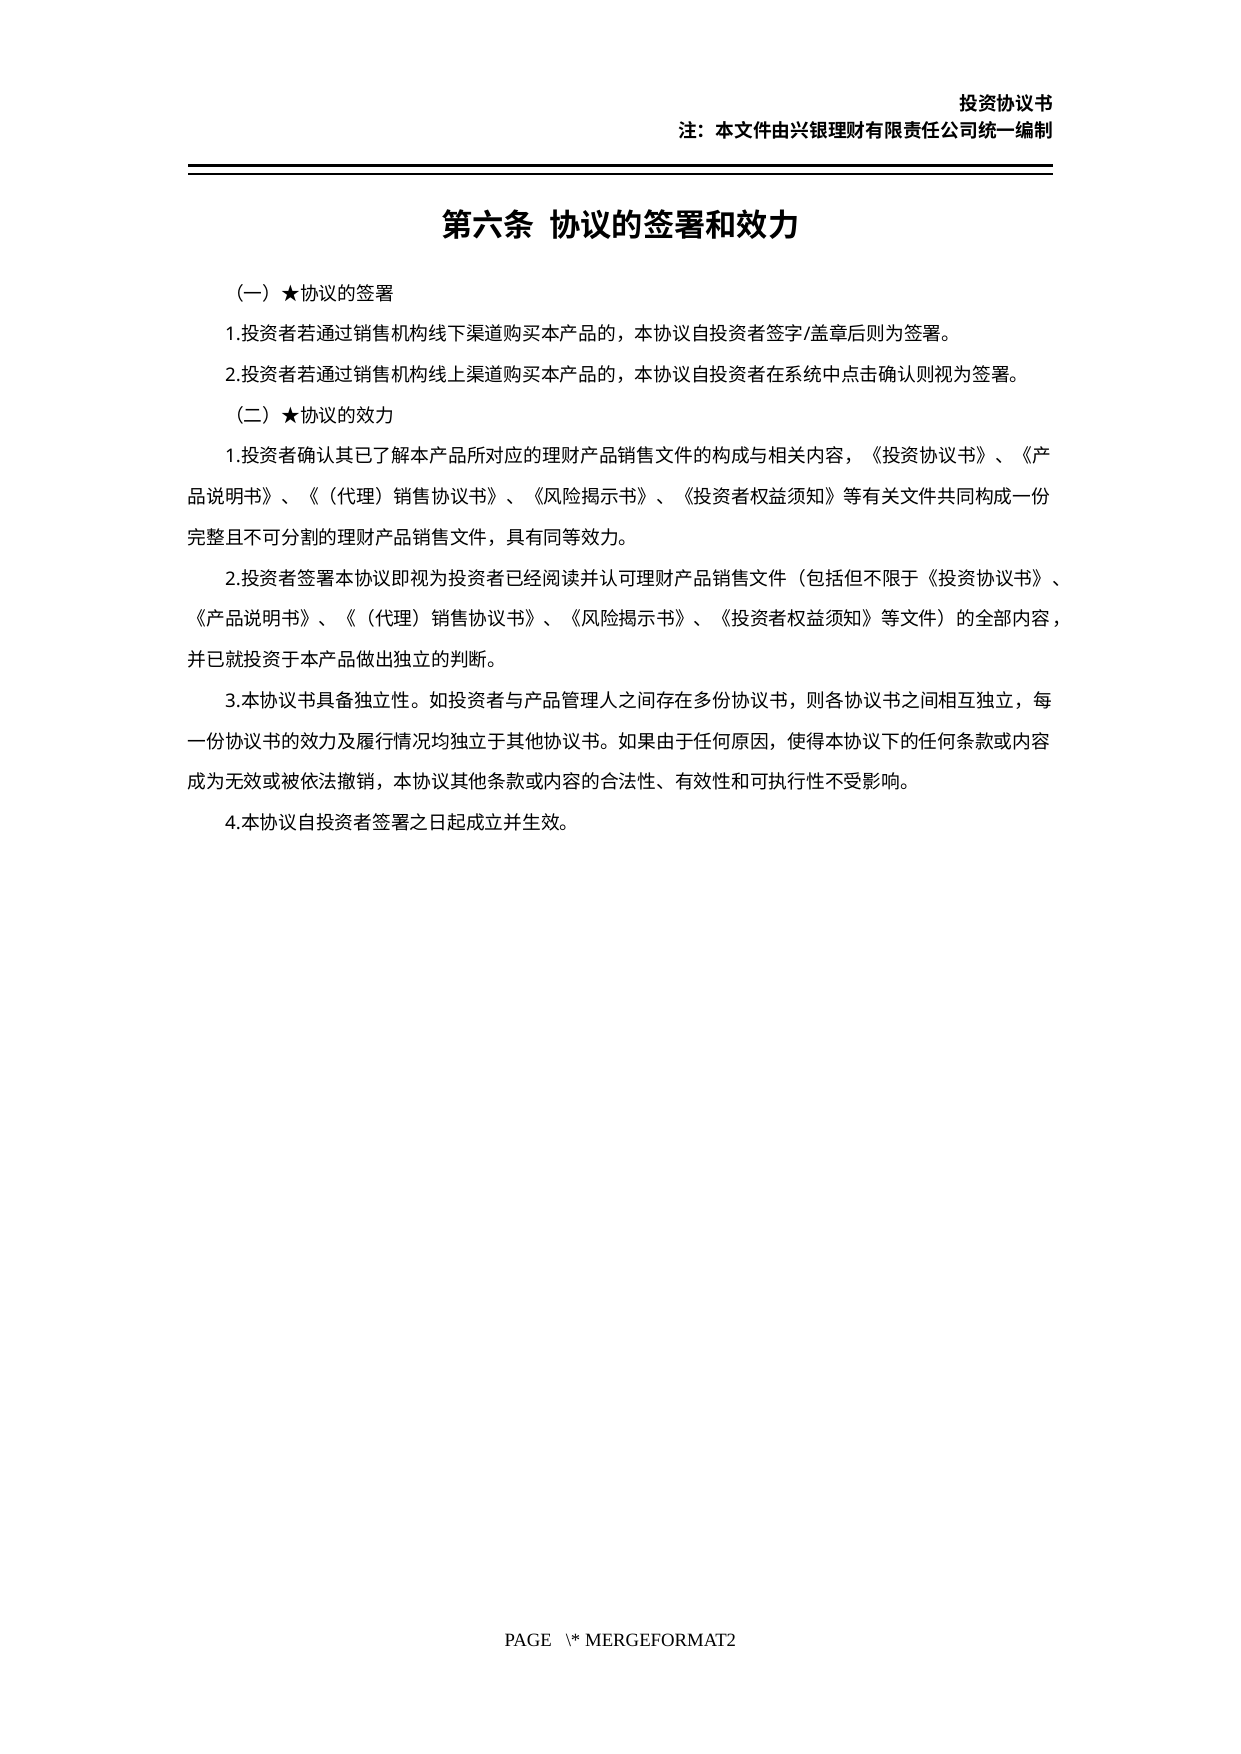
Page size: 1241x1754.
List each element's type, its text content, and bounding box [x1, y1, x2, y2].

subtitle 第六条 协议的签署和效力 [187, 191, 1053, 256]
text 2.投资者签署本协议即视为投资者已经阅读并认可理财产品销售文件（包括但不限于《投资协议书》、《产品说明书》、《（代理）销售协议书》、《风险揭示书》、《投资者权益须知》等文件）的全部内容，并已就投资于本产品做出独立的判断。 [187, 563, 1053, 672]
text 1.投资者若通过销售机构线下渠道购买本产品的，本协议自投资者签字/盖章后则为签署。 [187, 319, 1053, 346]
text （二）★协议的效力 [187, 400, 1053, 428]
text 4.本协议自投资者签署之日起成立并生效。 [187, 808, 1053, 835]
text 3.本协议书具备独立性。如投资者与产品管理人之间存在多份协议书，则各协议书之间相互独立，每一份协议书的效力及履行情况均独立于其他协议书。如果由于任何原因，使得本协议下的任何条款或内容成为无效或被依法撤销，本协议其他条款或内容的合法性、有效性和可执行性不受影响。 [187, 686, 1053, 794]
text 1.投资者确认其已了解本产品所对应的理财产品销售文件的构成与相关内容，《投资协议书》、《产品说明书》、《（代理）销售协议书》、《风险揭示书》、《投资者权益须知》等有关文件共同构成一份完整且不可分割的理财产品销售文件，具有同等效力。 [187, 441, 1053, 550]
text 2.投资者若通过销售机构线上渠道购买本产品的，本协议自投资者在系统中点击确认则视为签署。 [187, 360, 1053, 387]
text （一）★协议的签署 [187, 278, 1053, 305]
